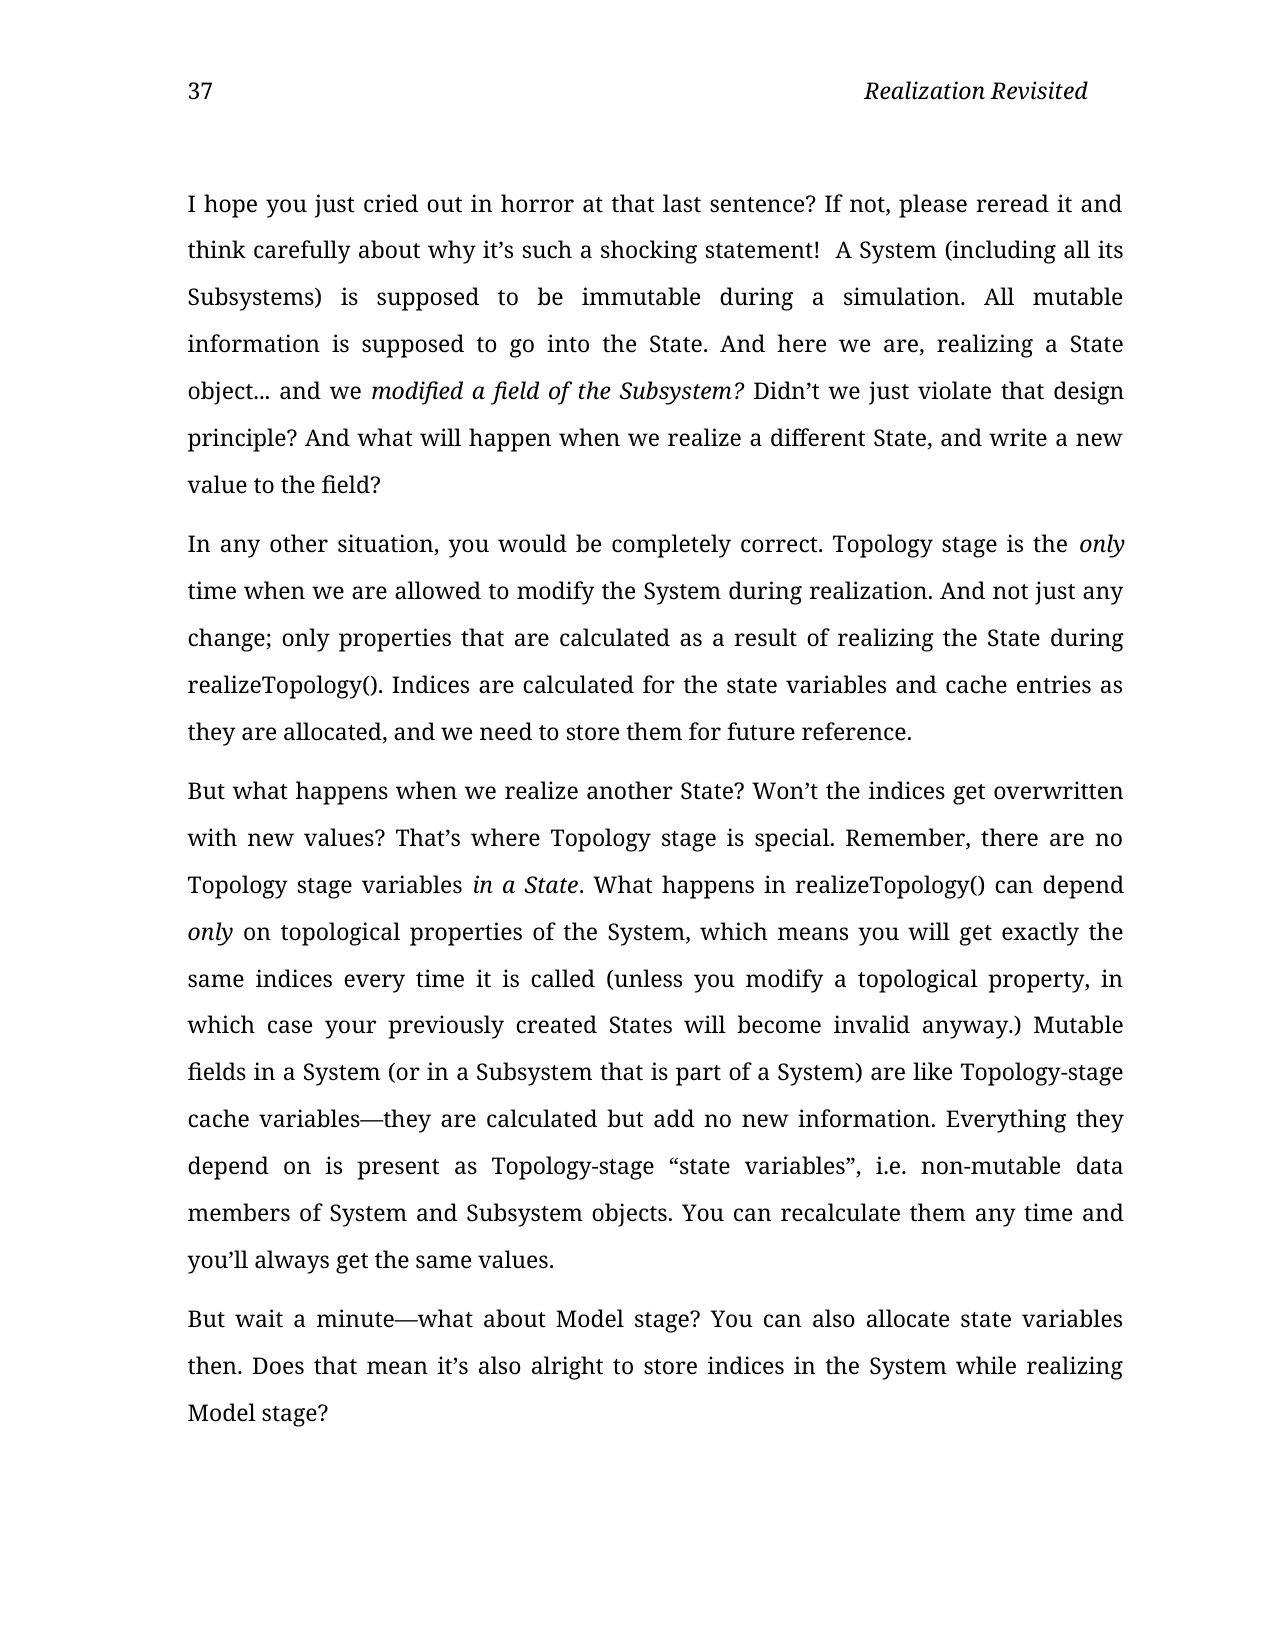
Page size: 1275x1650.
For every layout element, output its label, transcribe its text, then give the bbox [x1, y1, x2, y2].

text I hope you just cried out in horror at that last sentence? If not, please reread it and think carefully about why it’s such a shocking statement! A System (including all its Subsystems) is supposed to be immutable during a simulation. All mutable information is supposed to go into the State. And here we are, realizing a State object... and we modified a field of the Subsystem? Didn’t we just violate that design principle? And what will happen when we realize a different State, and write a new value to the field? [187, 187, 1125, 500]
text But what happens when we realize another State? Won’t the indices get overwritten with new values? That’s where Topology stage is special. Remember, there are no Topology stage variables in a State. What happens in realizeTopology() can depend only on topological properties of the System, which means you will get exactly the same indices every time it is called (unless you modify a topological property, in which case your previously created States will become invalid anyway.) Mutable fields in a System (or in a Subsystem that is part of a System) are like Topology-stage cache variables—they are calculated but add no new information. Everything they depend on is present as Topology-stage “state variables”, i.e. non-mutable data members of System and Subsystem objects. You can recalculate them any time and you’ll always get the same values. [187, 775, 1125, 1275]
text But wait a minute—what about Model stage? You can also allocate state variables then. Does that mean it’s also alright to store indices in the System while realizing Model stage? [187, 1303, 1125, 1428]
text In any other situation, you would be completely correct. Topology stage is the only time when we are allowed to modify the System during realization. And not just any change; only properties that are calculated as a result of realizing the State during realizeTopology(). Indices are calculated for the state variables and cache entries as they are allocated, and we need to store them for future reference. [187, 528, 1125, 747]
